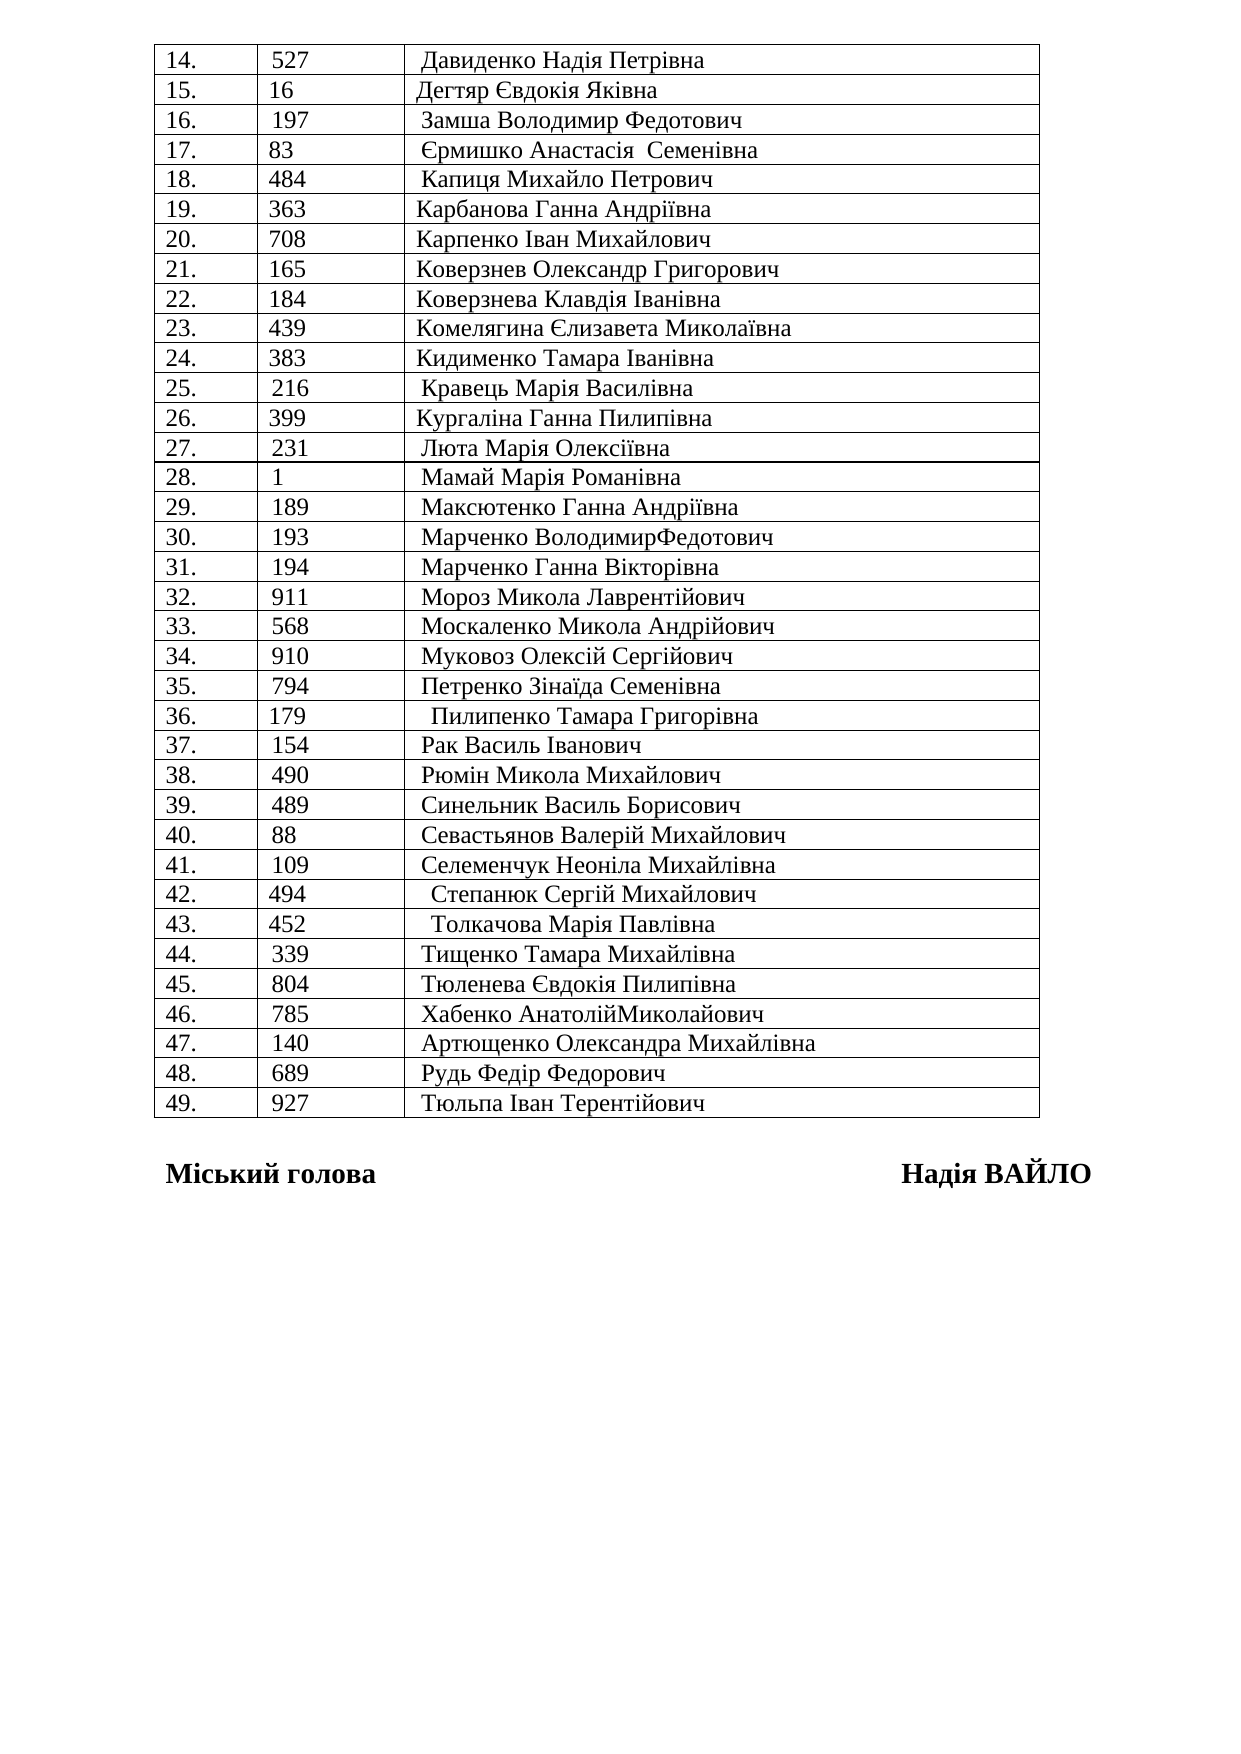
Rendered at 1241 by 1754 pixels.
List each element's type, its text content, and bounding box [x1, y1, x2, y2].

table_cell 83 [258, 135, 404, 163]
table_cell Комелягина Єлизавета Миколаївна [405, 314, 1039, 342]
table_cell 689 [258, 1058, 404, 1087]
table_cell 23. [155, 314, 257, 342]
table_cell Коверзнев Олександр Григорович [405, 254, 1039, 283]
table_cell Давиденко Надія Петрівна [405, 45, 1039, 74]
table_cell 22. [155, 284, 257, 312]
table_cell 47. [155, 1029, 257, 1057]
table_cell Коверзнева Клавдія Іванівна [405, 284, 1039, 312]
table_cell 37. [155, 731, 257, 759]
table_cell 17. [155, 135, 257, 163]
table_cell 911 [258, 582, 404, 610]
table_cell Рюмін Микола Михайлович [405, 760, 1039, 789]
table_cell Петренко Зінаїда Семенівна [405, 671, 1039, 700]
table_cell 27. [155, 433, 257, 461]
table_cell 18. [155, 165, 257, 193]
table_cell 41. [155, 850, 257, 878]
table_cell Рак Василь Іванович [405, 731, 1039, 759]
table_cell Карбанова Ганна Андріївна [405, 194, 1039, 223]
table_cell 439 [258, 314, 404, 342]
table_cell 399 [258, 403, 404, 432]
table_cell 30. [155, 522, 257, 551]
table_cell Максютенко Ганна Андріївна [405, 492, 1039, 521]
table_cell 484 [258, 165, 404, 193]
table_cell 179 [258, 701, 404, 729]
table_cell Люта Марія Олексіївна [405, 433, 1039, 461]
table_cell Тюленева Євдокія Пилипівна [405, 969, 1039, 998]
table_cell Карпенко Іван Михайлович [405, 224, 1039, 253]
table_cell 708 [258, 224, 404, 253]
table_cell Синельник Василь Борисович [405, 790, 1039, 819]
table_cell 35. [155, 671, 257, 700]
table_cell Дегтяр Євдокія Яківна [405, 75, 1039, 104]
table_cell 231 [258, 433, 404, 461]
table_cell 16 [258, 75, 404, 104]
table_cell 28. [155, 463, 257, 491]
table_cell 26. [155, 403, 257, 432]
table_cell Севастьянов Валерій Михайлович [405, 820, 1039, 849]
table_cell 21. [155, 254, 257, 283]
table_cell Рудь Федір Федорович [405, 1058, 1039, 1087]
table_cell 31. [155, 552, 257, 581]
table_cell Тюльпа Іван Терентійович [405, 1088, 1039, 1117]
table_cell 194 [258, 552, 404, 581]
table_cell 216 [258, 373, 404, 402]
table_cell 38. [155, 760, 257, 789]
table_cell 452 [258, 909, 404, 938]
table_cell Кравець Марія Василівна [405, 373, 1039, 402]
table_cell 527 [258, 45, 404, 74]
table_cell Тищенко Тамара Михайлівна [405, 939, 1039, 968]
table_cell 39. [155, 790, 257, 819]
table_cell 197 [258, 105, 404, 134]
table_cell 43. [155, 909, 257, 938]
table_cell 1 [258, 463, 404, 491]
table_cell 794 [258, 671, 404, 700]
table_cell 15. [155, 75, 257, 104]
table_cell 42. [155, 880, 257, 908]
table_cell Хабенко АнатолійМиколайович [405, 999, 1039, 1027]
table_cell Мороз Микола Лаврентійович [405, 582, 1039, 610]
table_cell 14. [155, 45, 257, 74]
table_cell Замша Володимир Федотович [405, 105, 1039, 134]
table_cell 189 [258, 492, 404, 521]
table_cell 45. [155, 969, 257, 998]
table_cell 40. [155, 820, 257, 849]
table_cell Муковоз Олексій Сергійович [405, 641, 1039, 670]
table_cell 46. [155, 999, 257, 1027]
text Міський голова Надія ВАЙЛО [165, 1156, 1181, 1190]
table_cell 49. [155, 1088, 257, 1117]
table_cell 154 [258, 731, 404, 759]
table_cell 16. [155, 105, 257, 134]
table_cell 490 [258, 760, 404, 789]
table_cell 109 [258, 850, 404, 878]
table_cell 165 [258, 254, 404, 283]
table_cell Пилипенко Тамара Григорівна [405, 701, 1039, 729]
table_cell 494 [258, 880, 404, 908]
table_cell Капиця Михайло Петрович [405, 165, 1039, 193]
table_cell Артющенко Олександра Михайлівна [405, 1029, 1039, 1057]
table_cell 34. [155, 641, 257, 670]
table_cell Толкачова Марія Павлівна [405, 909, 1039, 938]
table_cell 339 [258, 939, 404, 968]
table_cell 25. [155, 373, 257, 402]
table_cell Кургаліна Ганна Пилипівна [405, 403, 1039, 432]
table_cell 19. [155, 194, 257, 223]
table_cell Степанюк Сергій Михайлович [405, 880, 1039, 908]
table_cell 568 [258, 611, 404, 640]
table_cell 785 [258, 999, 404, 1027]
table_cell Єрмишко Анастасія Семенівна [405, 135, 1039, 163]
table_cell 44. [155, 939, 257, 968]
table_cell 489 [258, 790, 404, 819]
table_cell 184 [258, 284, 404, 312]
table_cell 33. [155, 611, 257, 640]
table_cell Марченко Ганна Вікторівна [405, 552, 1039, 581]
table_cell Марченко ВолодимирФедотович [405, 522, 1039, 551]
table_cell Москаленко Микола Андрійович [405, 611, 1039, 640]
table_cell 20. [155, 224, 257, 253]
table_cell 363 [258, 194, 404, 223]
table_cell 804 [258, 969, 404, 998]
table_cell 32. [155, 582, 257, 610]
table_cell 910 [258, 641, 404, 670]
table_cell 193 [258, 522, 404, 551]
table_cell 24. [155, 343, 257, 372]
table_cell Мамай Марія Романівна [405, 463, 1039, 491]
table_cell 36. [155, 701, 257, 729]
table_cell 383 [258, 343, 404, 372]
table_cell 48. [155, 1058, 257, 1087]
table_cell 927 [258, 1088, 404, 1117]
table_cell 29. [155, 492, 257, 521]
table_cell 88 [258, 820, 404, 849]
table_cell Селеменчук Неоніла Михайлівна [405, 850, 1039, 878]
table_cell 140 [258, 1029, 404, 1057]
table_cell Кидименко Тамара Іванівна [405, 343, 1039, 372]
